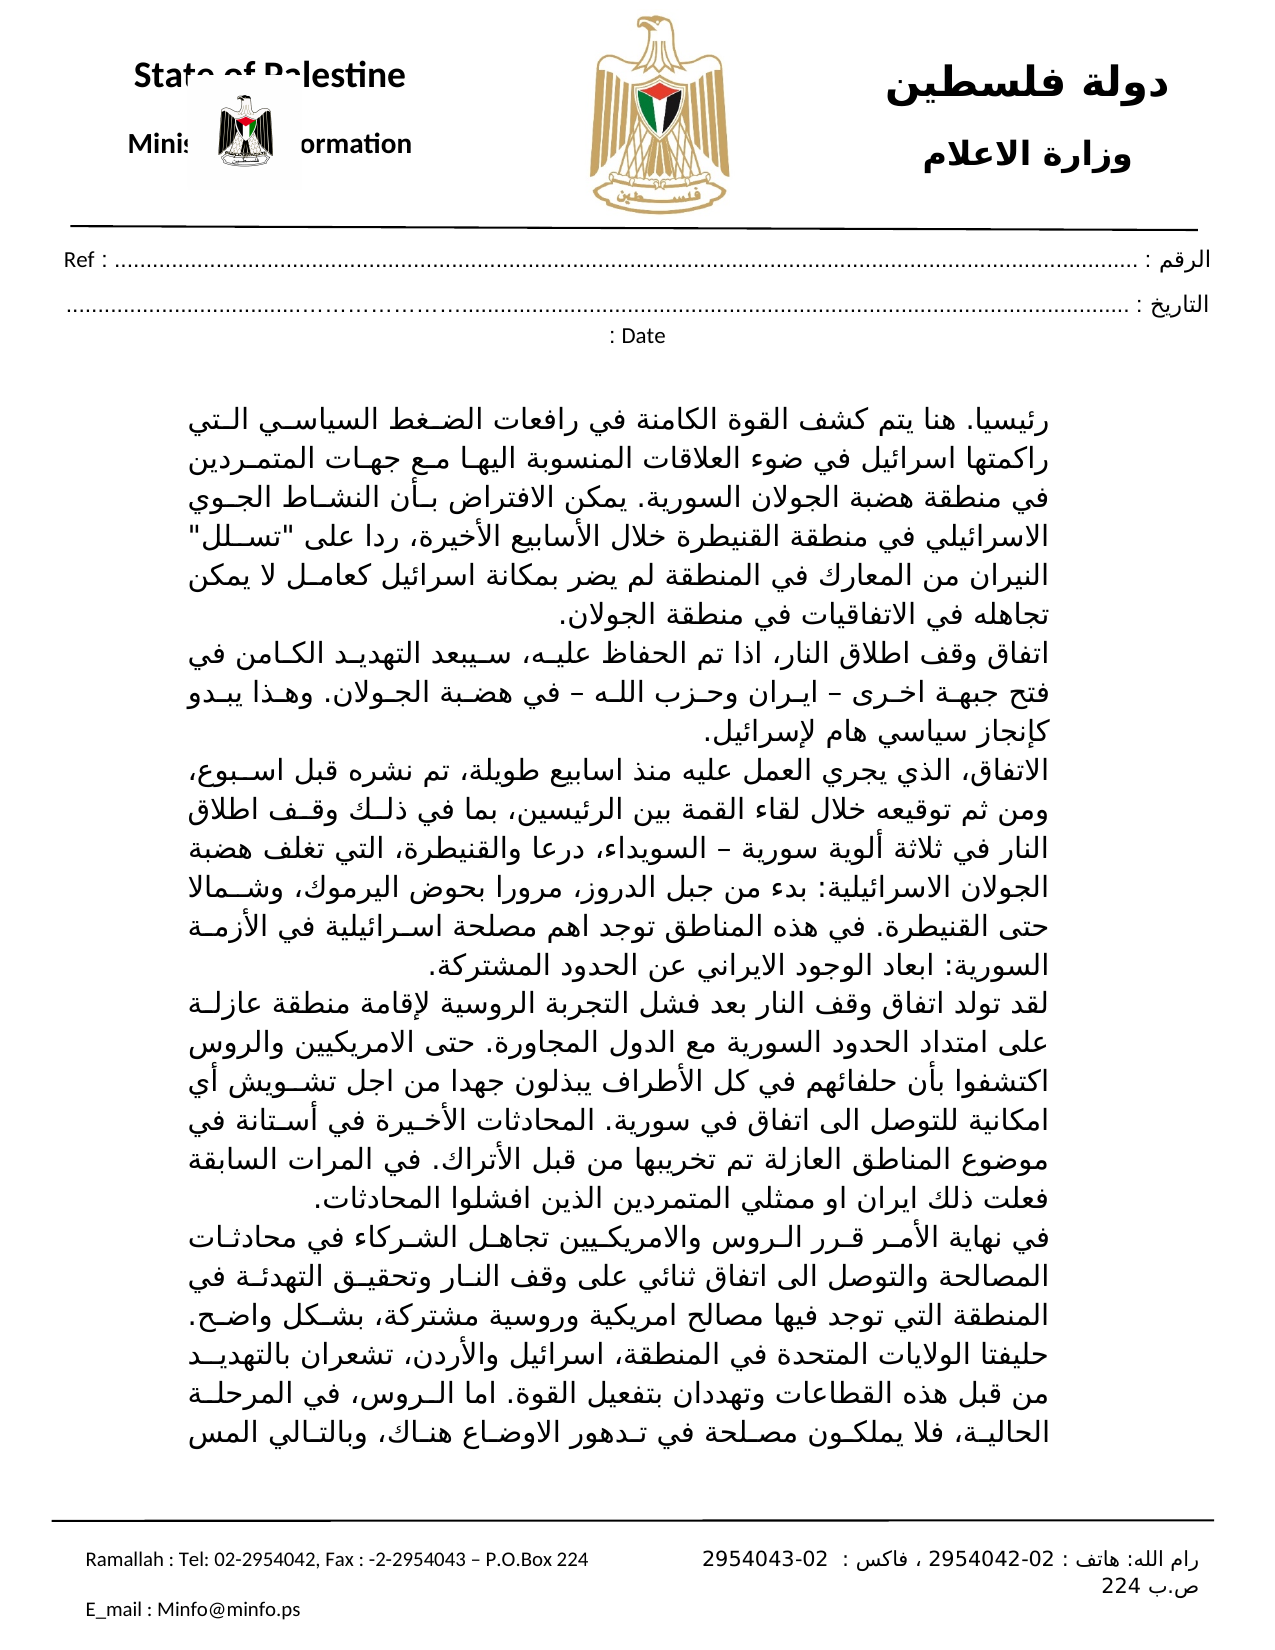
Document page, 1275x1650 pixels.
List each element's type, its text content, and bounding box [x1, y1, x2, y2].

picture [187, 75, 302, 190]
text اتفاق وقف اطلاق النار، اذا تم الحفاظ عليه، سيبعد التهديد الكامن في فتح جبهة اخرى – ايران وحزب الله – في هضبة الجولان. وهذا يبدو كإنجاز سياسي هام لإسرائيل. [187, 636, 1050, 748]
text الاتفاق، الذي يجري العمل عليه منذ اسابيع طويلة، تم نشره قبل اسبوع، ومن ثم توقيعه خلال لقاء القمة بين الرئيسين، بما في ذلك وقف اطلاق النار في ثلاثة ألوية سورية – السويداء، درعا والقنيطرة، التي تغلف هضبة الجولان الاسرائيلية: بدء من جبل الدروز، مرورا بحوض اليرموك، وشمالا حتى القنيطرة. في هذه المناطق توجد اهم مصلحة اسرائيلية في الأزمة السورية: ابعاد الوجود الايراني عن الحدود المشتركة. [187, 753, 1050, 982]
text لقد تولد اتفاق وقف النار بعد فشل التجربة الروسية لإقامة منطقة عازلة على امتداد الحدود السورية مع الدول المجاورة. حتى الامريكيين والروس اكتشفوا بأن حلفائهم في كل الأطراف يبذلون جهدا من اجل تشويش أي امكانية للتوصل الى اتفاق في سورية. المحادثات الأخيرة في أستانة في موضوع المناطق العازلة تم تخريبها من قبل الأتراك. في المرات السابقة فعلت ذلك ايران او ممثلي المتمردين الذين افشلوا المحادثات. [187, 987, 1050, 1216]
picture [554, 9, 736, 219]
